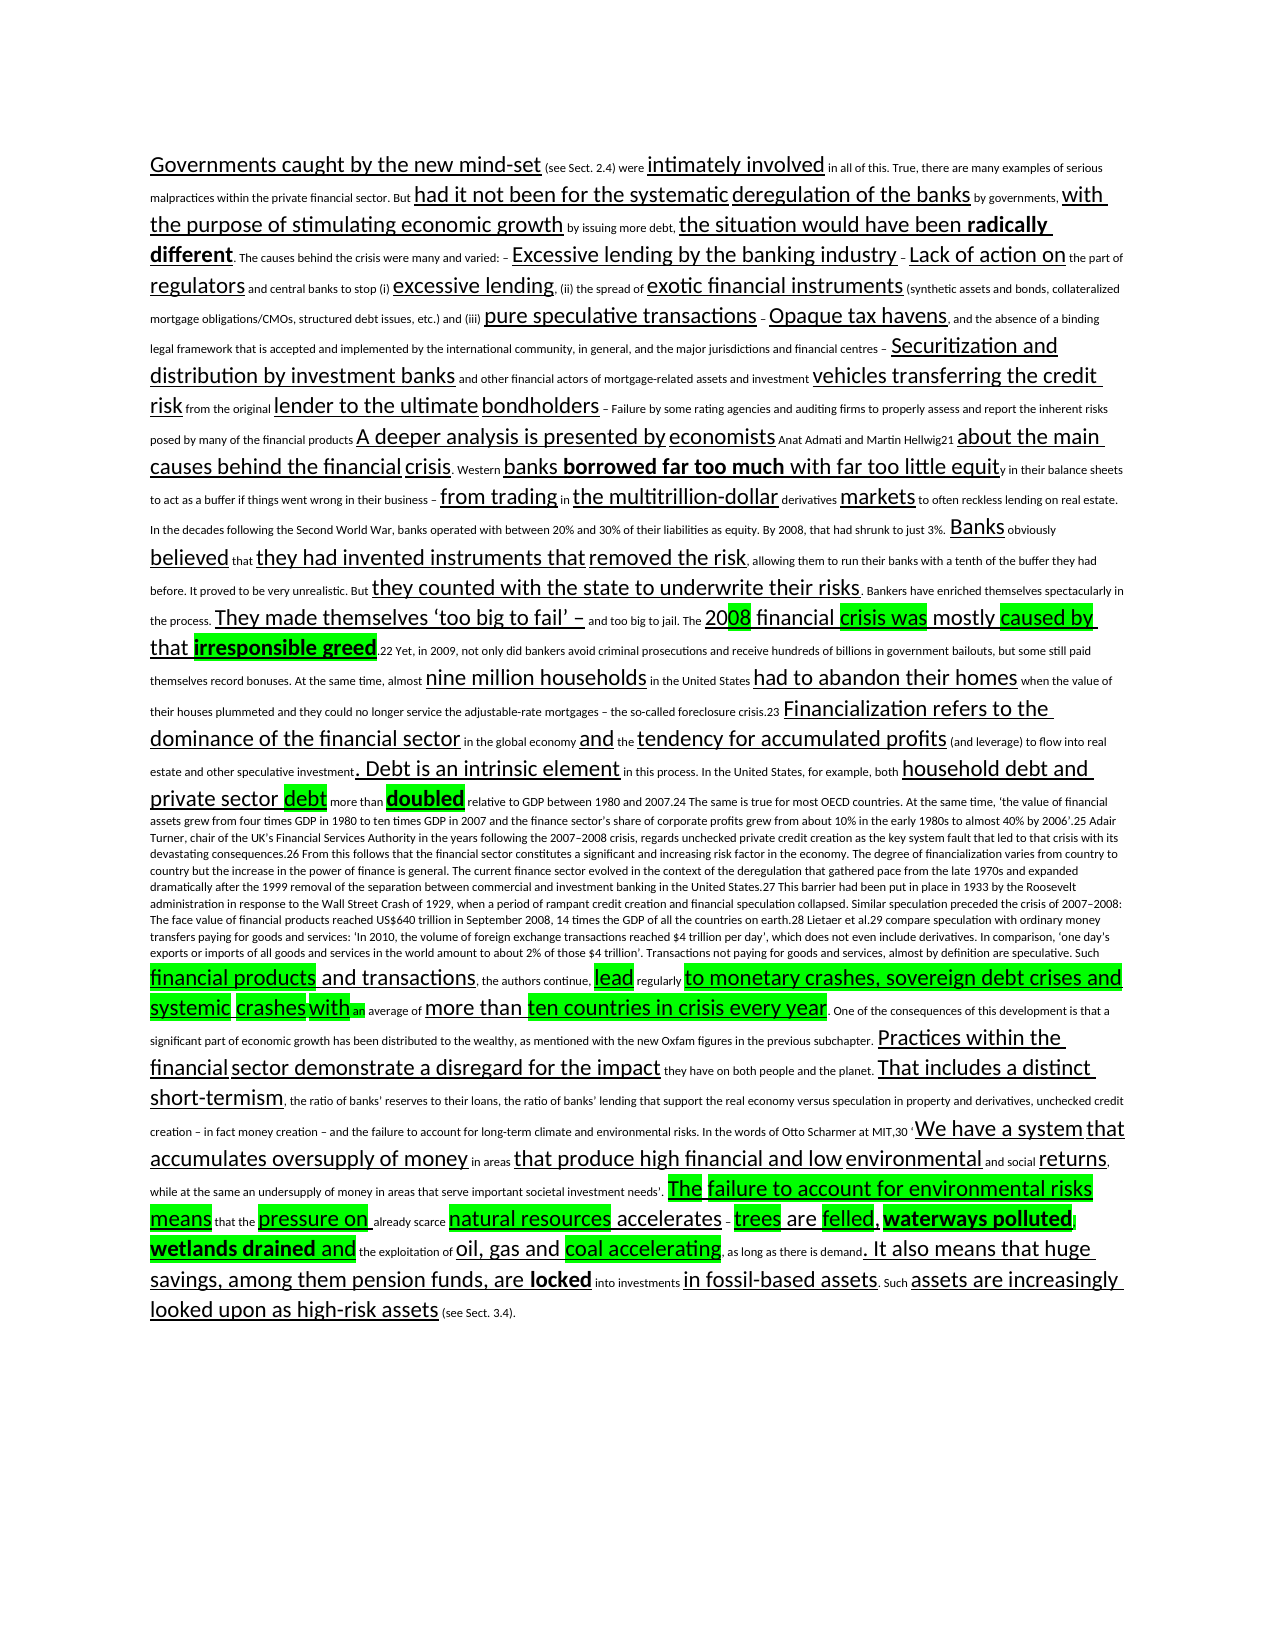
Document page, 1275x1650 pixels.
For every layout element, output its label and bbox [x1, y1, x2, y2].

text [150, 150, 1125, 1323]
